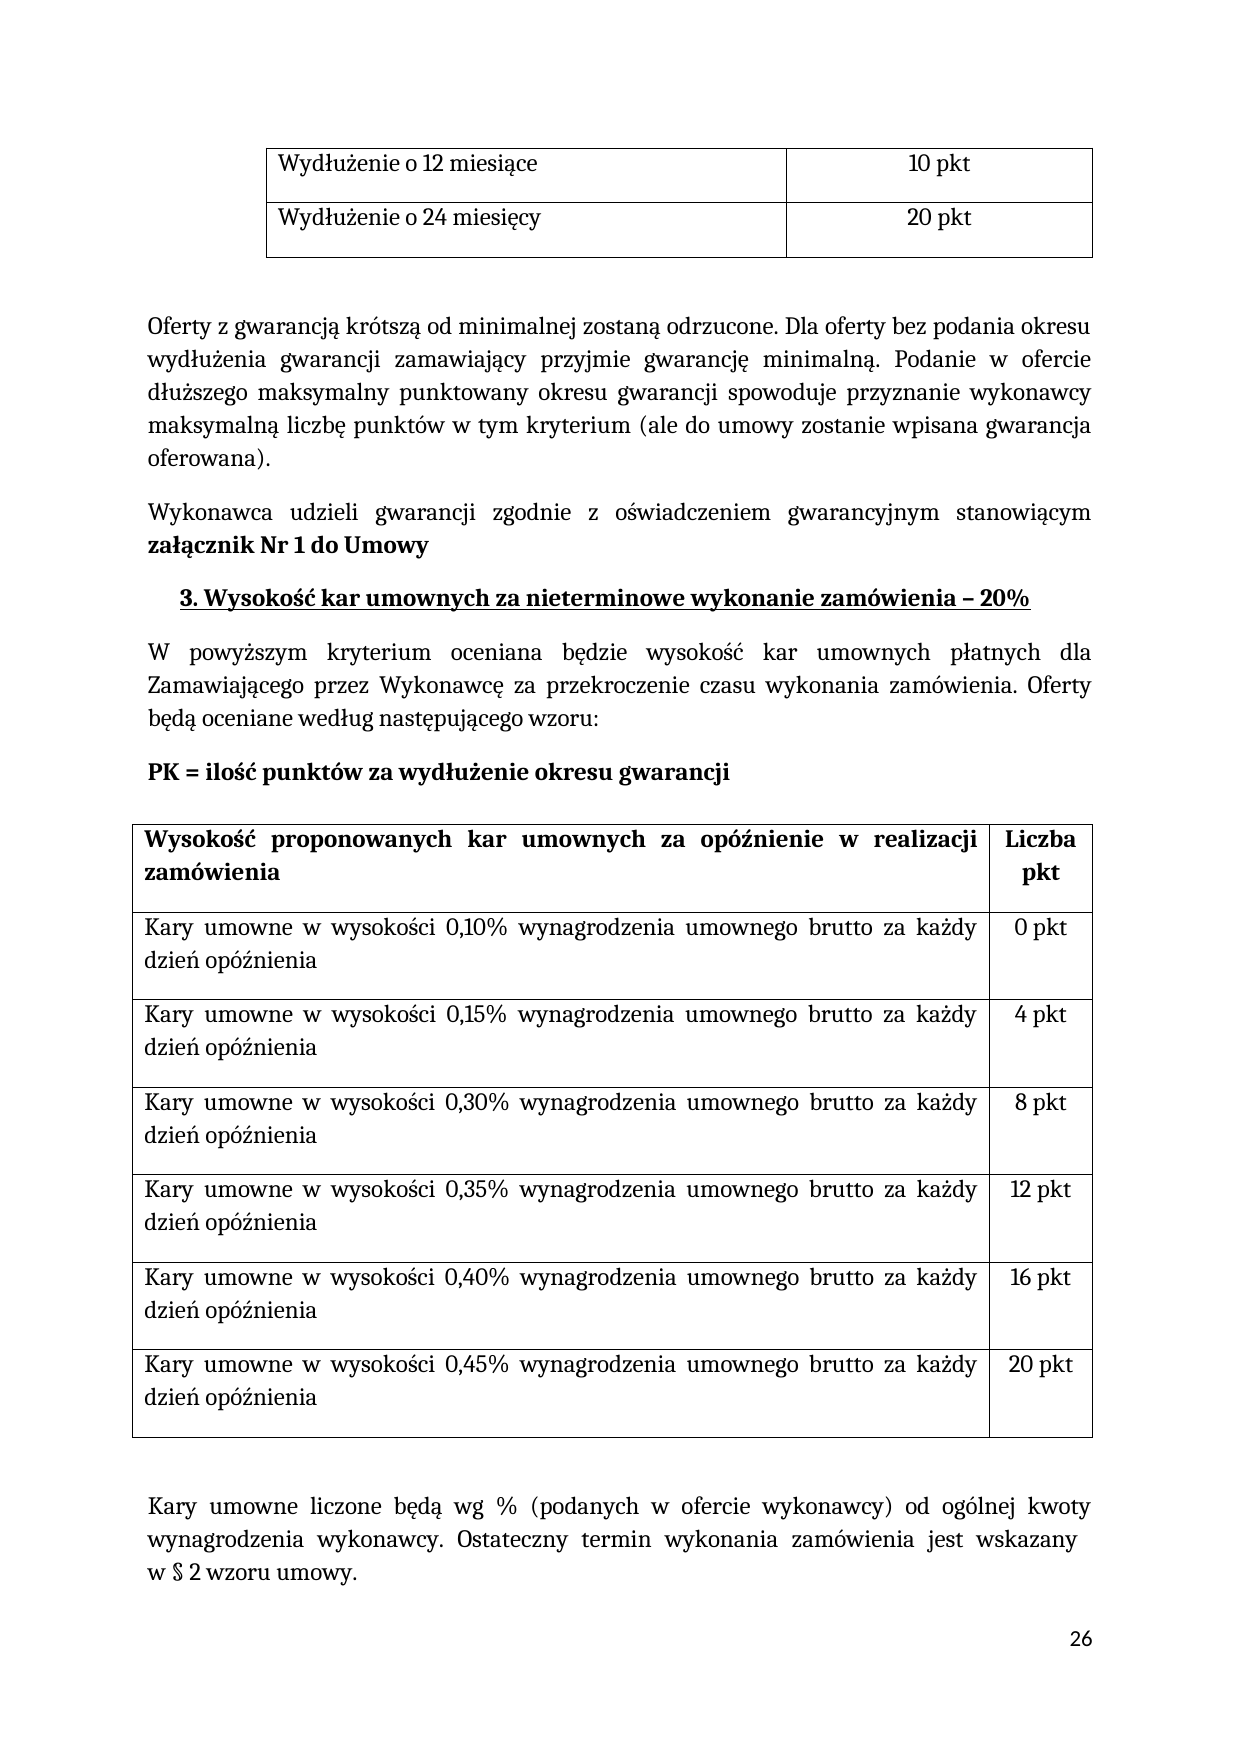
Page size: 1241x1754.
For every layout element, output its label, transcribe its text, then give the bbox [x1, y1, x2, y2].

table_cell 4 pkt [990, 1000, 1092, 1087]
text Oferty z gwarancją krótszą od minimalnej zostaną odrzucone. Dla oferty bez podania okresu wydłużenia gwarancji zamawiający przyjmie gwarancję minimalną. Podanie w ofercie dłuższego maksymalny punktowany okresu gwarancji spowoduje przyznanie wykonawcy maksymalną liczbę punktów w tym kryterium (ale do umowy zostanie wpisana gwarancja oferowana). [148, 312, 1092, 472]
table_cell Kary umowne w wysokości 0,10% wynagrodzenia umownego brutto za każdy dzień opóźnienia [133, 913, 989, 999]
table_cell 8 pkt [990, 1088, 1092, 1174]
table_cell 12 pkt [990, 1175, 1092, 1262]
table_cell 16 pkt [990, 1263, 1092, 1349]
table_cell Kary umowne w wysokości 0,45% wynagrodzenia umownego brutto za każdy dzień opóźnienia [133, 1350, 989, 1437]
table_cell Kary umowne w wysokości 0,40% wynagrodzenia umownego brutto za każdy dzień opóźnienia [133, 1263, 989, 1349]
table_cell 10 pkt [787, 149, 1092, 202]
table_cell Kary umowne w wysokości 0,30% wynagrodzenia umownego brutto za każdy dzień opóźnienia [133, 1088, 989, 1174]
text W powyższym kryterium oceniana będzie wysokość kar umownych płatnych dla Zamawiającego przez Wykonawcę za przekroczenie czasu wykonania zamówienia. Oferty będą oceniane według następującego wzoru: [148, 638, 1092, 733]
table_cell Kary umowne w wysokości 0,35% wynagrodzenia umownego brutto za każdy dzień opóźnienia [133, 1175, 989, 1262]
table_header Liczba pkt [990, 825, 1092, 912]
text Wykonawca udzieli gwarancji zgodnie z oświadczeniem gwarancyjnym stanowiącym załącznik Nr 1 do Umowy [148, 497, 1092, 559]
table_cell Kary umowne w wysokości 0,15% wynagrodzenia umownego brutto za każdy dzień opóźnienia [133, 1000, 989, 1087]
text Kary umowne liczone będą wg % (podanych w ofercie wykonawcy) od ogólnej kwoty wynagrodzenia wykonawcy. Ostateczny termin wykonania zamówienia jest wskazany w § 2 wzoru umowy. [148, 1492, 1092, 1586]
table_cell Wydłużenie o 24 miesięcy [267, 203, 786, 257]
table_cell 20 pkt [990, 1350, 1092, 1437]
text 3. Wysokość kar umownych za nieterminowe wykonanie zamówienia – 20% [118, 584, 1092, 613]
table_cell Wydłużenie o 12 miesiące [267, 149, 786, 202]
table_cell 0 pkt [990, 913, 1092, 999]
table_cell 20 pkt [787, 203, 1092, 257]
text PK = ilość punktów za wydłużenie okresu gwarancji [148, 758, 1092, 787]
table_header Wysokość proponowanych kar umownych za opóźnienie w realizacji zamówienia [133, 825, 989, 912]
